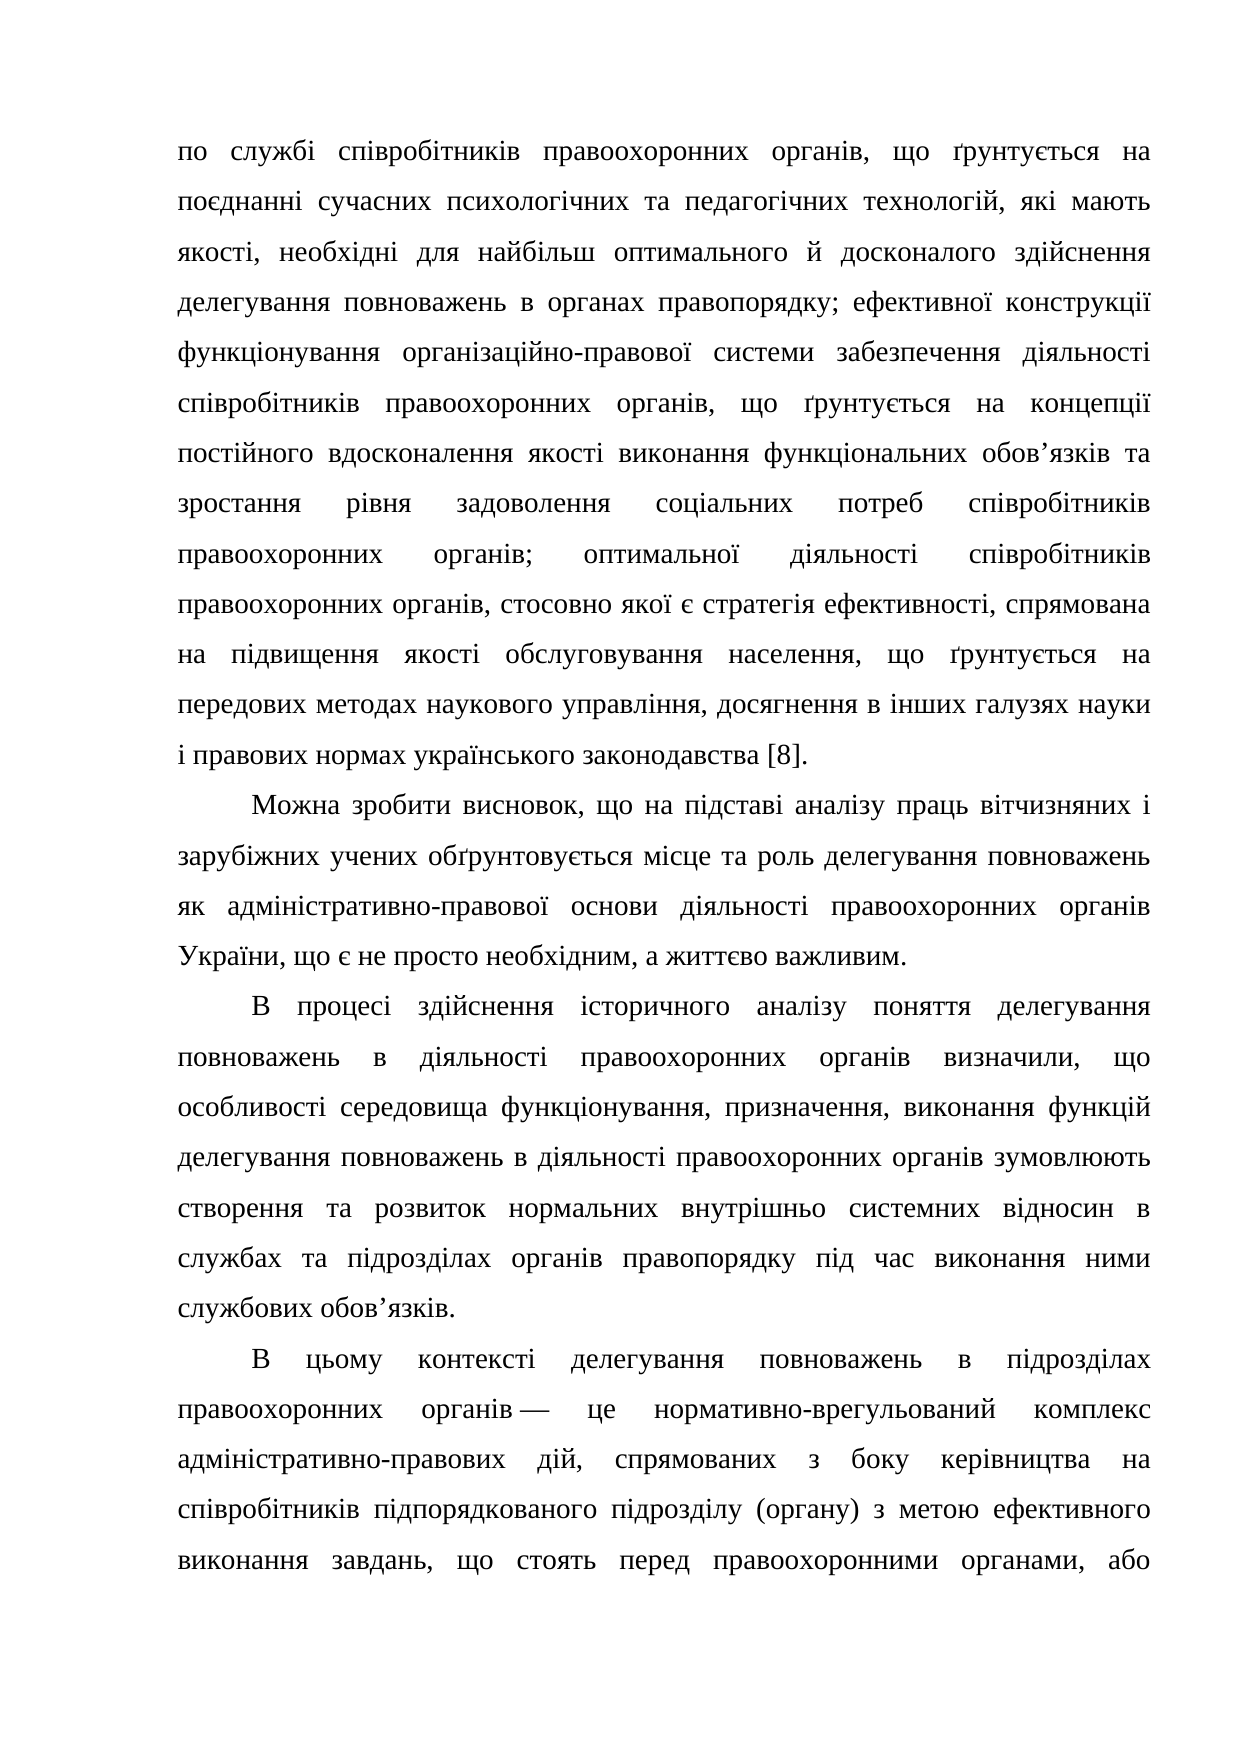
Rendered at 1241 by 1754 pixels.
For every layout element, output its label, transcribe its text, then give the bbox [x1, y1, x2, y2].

text В процесі здійснення історичного аналізу поняття делегування повноважень в діяльності правоохоронних органів визначили, що особливості середовища функціонування, призначення, виконання функцій делегування повноважень в діяльності правоохоронних органів зумовлюють створення та розвиток нормальних внутрішньо системних відносин в службах та підрозділах органів правопорядку під час виконання ними службових обов’язків. [177, 988, 1152, 1324]
text Можна зробити висновок, що на підставі аналізу праць вітчизняних і зарубіжних учених обґрунтовується місце та роль делегування повноважень як адміністративно-правової основи діяльності правоохоронних органів України, що є не просто необхідним, а життєво важливим. [177, 787, 1152, 972]
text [177, 133, 1152, 771]
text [177, 1341, 1152, 1576]
